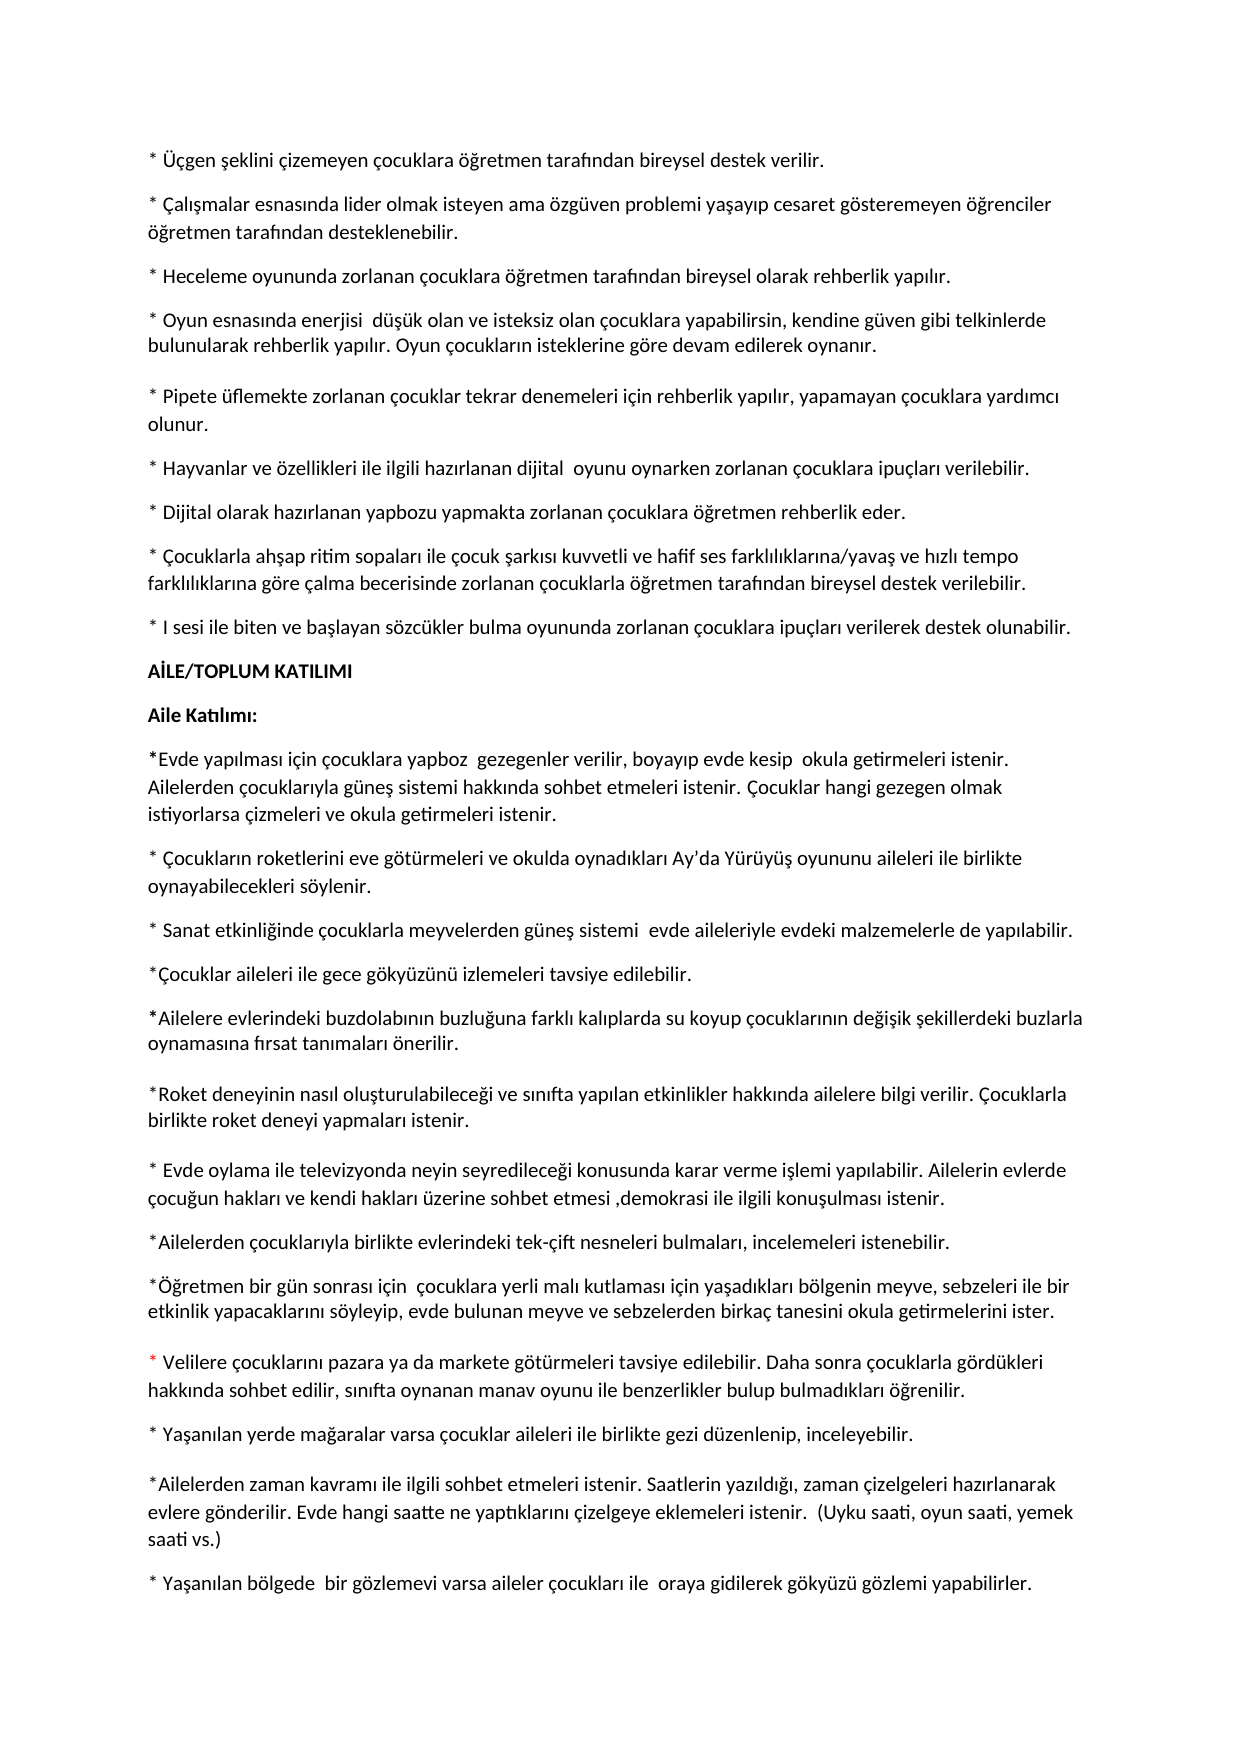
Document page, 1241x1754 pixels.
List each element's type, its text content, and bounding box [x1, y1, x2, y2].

text *Evde yapılması için çocuklara yapboz gezegenler verilir, boyayıp evde kesip okula getirmeleri istenir. Ailelerden çocuklarıyla güneş sistemi hakkında sohbet etmeleri istenir. Çocuklar hangi gezegen olmak istiyorlarsa çizmeleri ve okula getirmeleri istenir. [148, 747, 1093, 827]
text * I sesi ile biten ve başlayan sözcükler bulma oyununda zorlanan çocuklara ipuçları verilerek destek olunabilir. [148, 614, 1093, 640]
text *Öğretmen bir gün sonrası için çocuklara yerli malı kutlaması için yaşadıkları bölgenin meyve, sebzeleri ile bir etkinlik yapacaklarını söyleyip, evde bulunan meyve ve sebzelerden birkaç tanesini okula getirmelerini ister. [148, 1273, 1093, 1324]
text * Çocukların roketlerini eve götürmeleri ve okulda oynadıkları Ay’da Yürüyüş oyununu aileleri ile birlikte oynayabilecekleri söylenir. [148, 846, 1093, 898]
text * Çalışmalar esnasında lider olmak isteyen ama özgüven problemi yaşayıp cesaret gösteremeyen öğrenciler öğretmen tarafından desteklenebilir. [148, 192, 1093, 244]
text * Dijital olarak hazırlanan yapbozu yapmakta zorlanan çocuklara öğretmen rehberlik eder. [148, 499, 1093, 524]
text *Ailelerden çocuklarıyla birlikte evlerindeki tek-çift nesneleri bulmaları, incelemeleri istenebilir. [148, 1229, 1093, 1254]
text * Evde oylama ile televizyonda neyin seyredileceği konusunda karar verme işlemi yapılabilir. Ailelerin evlerde çocuğun hakları ve kendi hakları üzerine sohbet etmesi ,demokrasi ile ilgili konuşulması istenir. [148, 1158, 1093, 1210]
text * Yaşanılan bölgede bir gözlemevi varsa aileler çocukları ile oraya gidilerek gökyüzü gözlemi yapabilirler. [148, 1571, 1093, 1596]
text AİLE/TOPLUM KATILIMI [148, 658, 1093, 684]
text * Yaşanılan yerde mağaralar varsa çocuklar aileleri ile birlikte gezi düzenlenip, inceleyebilir. [148, 1421, 1093, 1446]
text * Heceleme oyununda zorlanan çocuklara öğretmen tarafından bireysel olarak rehberlik yapılır. [148, 263, 1093, 288]
text * Oyun esnasında enerjisi düşük olan ve isteksiz olan çocuklara yapabilirsin, kendine güven gibi telkinlerde bulunularak rehberlik yapılır. Oyun çocukların isteklerine göre devam edilerek oynanır. [148, 307, 1093, 358]
text *Çocuklar aileleri ile gece gökyüzünü izlemeleri tavsiye edilebilir. [148, 961, 1093, 986]
text * Velilere çocuklarını pazara ya da markete götürmeleri tavsiye edilebilir. Daha sonra çocuklarla gördükleri hakkında sohbet edilir, sınıfta oynanan manav oyunu ile benzerlikler bulup bulmadıkları öğrenilir. [148, 1349, 1093, 1402]
text *Ailelerden zaman kavramı ile ilgili sohbet etmeleri istenir. Saatlerin yazıldığı, zaman çizelgeleri hazırlanarak evlere gönderilir. Evde hangi saatte ne yaptıklarını çizelgeye eklemeleri istenir. (Uyku saati, oyun saati, yemek saati vs.) [148, 1472, 1093, 1552]
text * Hayvanlar ve özellikleri ile ilgili hazırlanan dijital oyunu oynarken zorlanan çocuklara ipuçları verilebilir. [148, 455, 1093, 480]
text * Üçgen şeklini çizemeyen çocuklara öğretmen tarafından bireysel destek verilir. [148, 148, 1093, 173]
text * Çocuklarla ahşap ritim sopaları ile çocuk şarkısı kuvvetli ve hafif ses farklılıklarına/yavaş ve hızlı tempo farklılıklarına göre çalma becerisinde zorlanan çocuklarla öğretmen tarafından bireysel destek verilebilir. [148, 543, 1093, 596]
text *Roket deneyinin nasıl oluşturulabileceği ve sınıfta yapılan etkinlikler hakkında ailelere bilgi verilir. Çocuklarla birlikte roket deneyi yapmaları istenir. [148, 1081, 1093, 1132]
text * Sanat etkinliğinde çocuklarla meyvelerden güneş sistemi evde aileleriyle evdeki malzemelerle de yapılabilir. [148, 917, 1093, 942]
text *Ailelere evlerindeki buzdolabının buzluğuna farklı kalıplarda su koyup çocuklarının değişik şekillerdeki buzlarla oynamasına fırsat tanımaları önerilir. [148, 1005, 1093, 1056]
text * Pipete üflemekte zorlanan çocuklar tekrar denemeleri için rehberlik yapılır, yapamayan çocuklara yardımcı olunur. [148, 383, 1093, 436]
text Aile Katılımı: [148, 703, 1093, 728]
